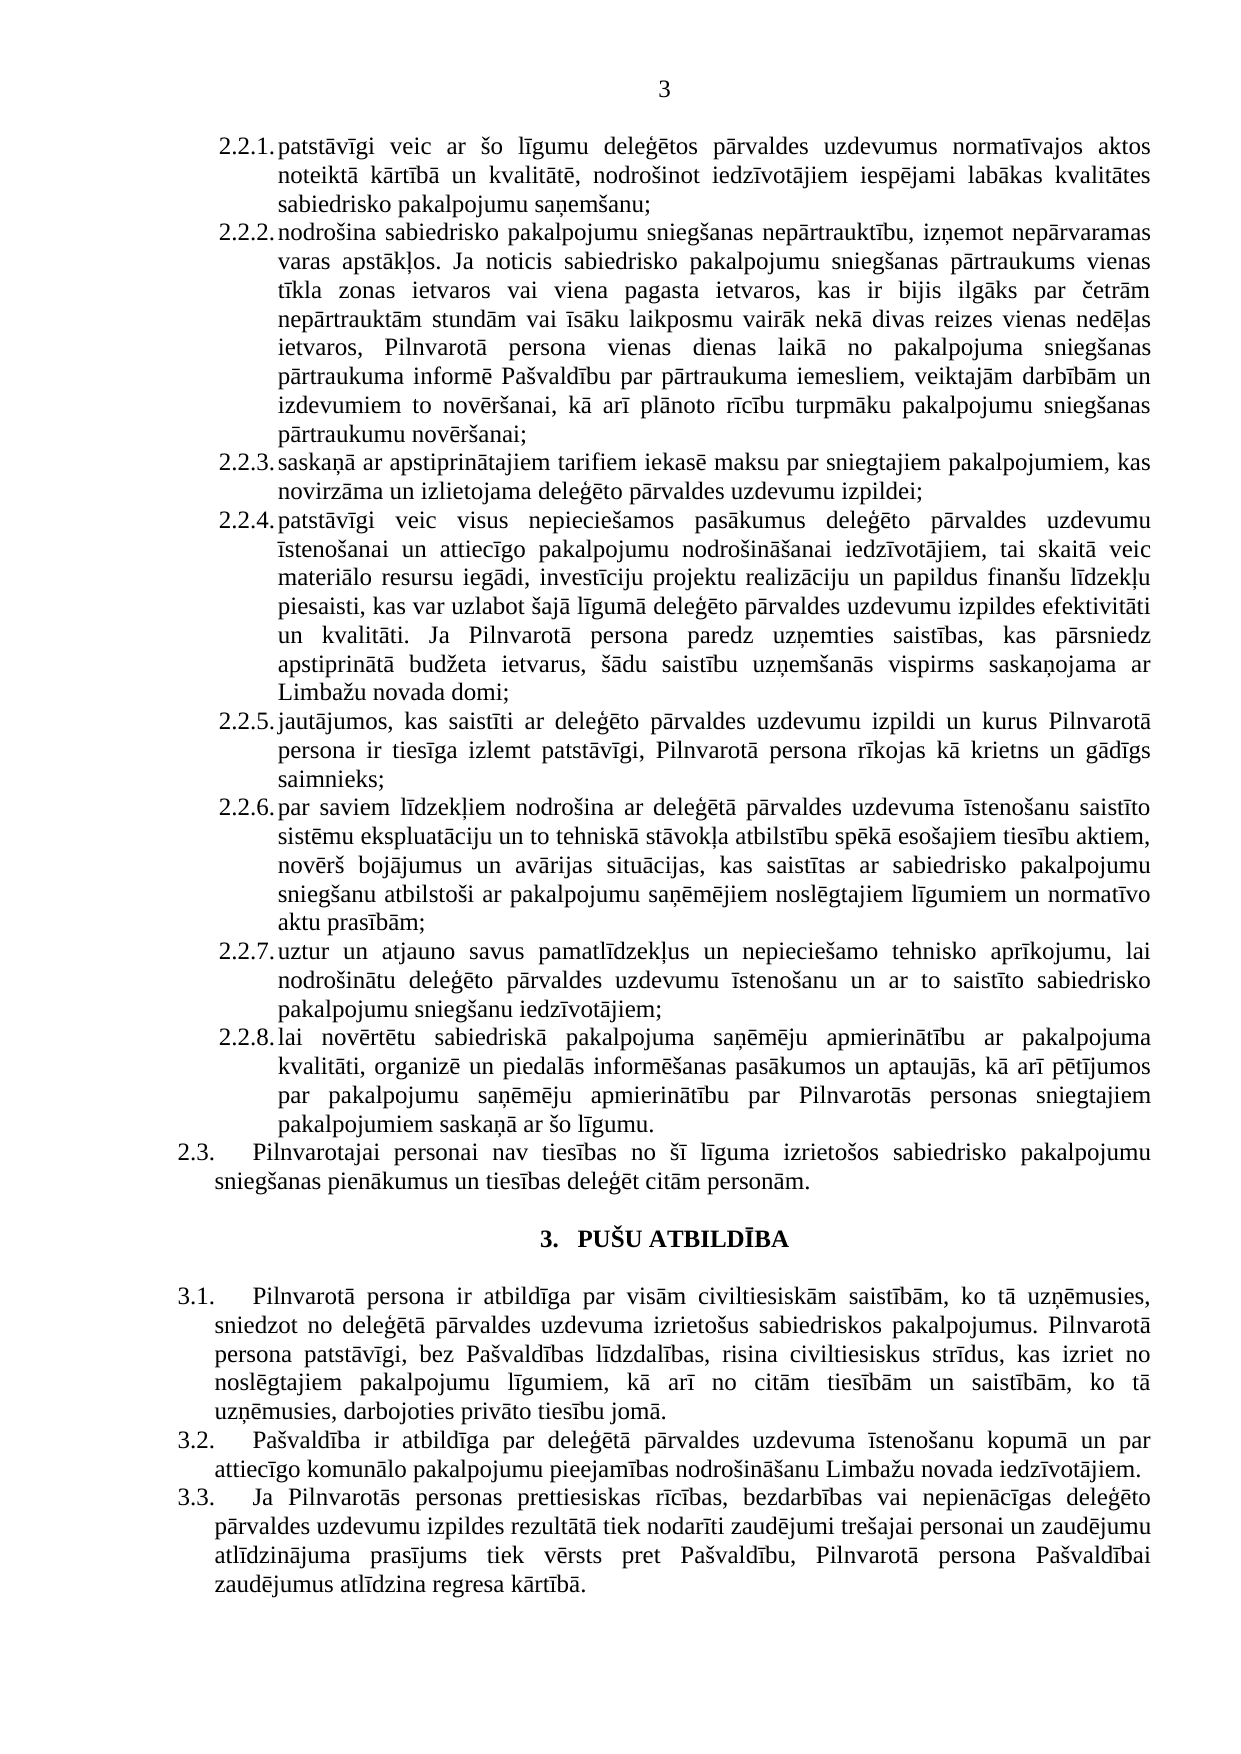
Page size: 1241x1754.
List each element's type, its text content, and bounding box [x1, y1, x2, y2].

list jautājumos, kas saistīti ar deleģēto pārvaldes uzdevumu izpildi un kurus Pilnvarotā persona ir tiesīga izlemt patstāvīgi, Pilnvarotā persona rīkojas kā krietns un gādīgs saimnieks; [218, 706, 1152, 792]
list Ja Pilnvarotās personas prettiesiskas rīcības, bezdarbības vai nepienācīgas deleģēto pārvaldes uzdevumu izpildes rezultātā tiek nodarīti zaudējumi trešajai personai un zaudējumu atlīdzinājuma prasījums tiek vērsts pret Pašvaldību, Pilnvarotā persona Pašvaldībai zaudējumus atlīdzina regresa kārtībā. [177, 1482, 1152, 1597]
list Pilnvarotajai personai nav tiesības no šī līguma izrietošos sabiedrisko pakalpojumu sniegšanas pienākumus un tiesības deleģēt citām personām. [177, 1137, 1152, 1195]
list saskaņā ar apstiprinātajiem tarifiem iekasē maksu par sniegtajiem pakalpojumiem, kas novirzāma un izlietojama deleģēto pārvaldes uzdevumu izpildei; [218, 447, 1152, 505]
list patstāvīgi veic ar šo līgumu deleģētos pārvaldes uzdevumus normatīvajos aktos noteiktā kārtībā un kvalitātē, nodrošinot iedzīvotājiem iespējami labākas kvalitātes sabiedrisko pakalpojumu saņemšanu; [218, 131, 1152, 217]
list lai novērtētu sabiedriskā pakalpojuma saņēmēju apmierinātību ar pakalpojuma kvalitāti, organizē un piedalās informēšanas pasākumos un aptaujās, kā arī pētījumos par pakalpojumu saņēmēju apmierinātību par Pilnvarotās personas sniegtajiem pakalpojumiem saskaņā ar šo līgumu. [218, 1022, 1152, 1137]
list nodrošina sabiedrisko pakalpojumu sniegšanas nepārtrauktību, izņemot nepārvaramas varas apstākļos. Ja noticis sabiedrisko pakalpojumu sniegšanas pārtraukums vienas tīkla zonas ietvaros vai viena pagasta ietvaros, kas ir bijis ilgāks par četrām nepārtrauktām stundām vai īsāku laikposmu vairāk nekā divas reizes vienas nedēļas ietvaros, Pilnvarotā persona vienas dienas laikā no pakalpojuma sniegšanas pārtraukuma informē Pašvaldību par pārtraukuma iemesliem, veiktajām darbībām un izdevumiem to novēršanai, kā arī plānoto rīcību turpmāku pakalpojumu sniegšanas pārtraukumu novēršanai; [218, 217, 1152, 447]
list patstāvīgi veic visus nepieciešamos pasākumus deleģēto pārvaldes uzdevumu īstenošanai un attiecīgo pakalpojumu nodrošināšanai iedzīvotājiem, tai skaitā veic materiālo resursu iegādi, investīciju projektu realizāciju un papildus finanšu līdzekļu piesaisti, kas var uzlabot šajā līgumā deleģēto pārvaldes uzdevumu izpildes efektivitāti un kvalitāti. Ja Pilnvarotā persona paredz uzņemties saistības, kas pārsniedz apstiprinātā budžeta ietvarus, šādu saistību uzņemšanās vispirms saskaņojama ar Limbažu novada domi; [218, 505, 1152, 706]
list Pašvaldība ir atbildīga par deleģētā pārvaldes uzdevuma īstenošanu kopumā un par attiecīgo komunālo pakalpojumu pieejamības nodrošināšanu Limbažu novada iedzīvotājiem. [177, 1425, 1152, 1482]
list par saviem līdzekļiem nodrošina ar deleģētā pārvaldes uzdevuma īstenošanu saistīto sistēmu ekspluatāciju un to tehniskā stāvokļa atbilstību spēkā esošajiem tiesību aktiem, novērš bojājumus un avārijas situācijas, kas saistītas ar sabiedrisko pakalpojumu sniegšanu atbilstoši ar pakalpojumu saņēmējiem noslēgtajiem līgumiem un normatīvo aktu prasībām; [218, 792, 1152, 936]
list PUŠU ATBILDĪBA [177, 1224, 1152, 1252]
list uztur un atjauno savus pamatlīdzekļus un nepieciešamo tehnisko aprīkojumu, lai nodrošinātu deleģēto pārvaldes uzdevumu īstenošanu un ar to saistīto sabiedrisko pakalpojumu sniegšanu iedzīvotājiem; [218, 936, 1152, 1022]
list Pilnvarotā persona ir atbildīga par visām civiltiesiskām saistībām, ko tā uzņēmusies, sniedzot no deleģētā pārvaldes uzdevuma izrietošus sabiedriskos pakalpojumus. Pilnvarotā persona patstāvīgi, bez Pašvaldības līdzdalības, risina civiltiesiskus strīdus, kas izriet no noslēgtajiem pakalpojumu līgumiem, kā arī no citām tiesībām un saistībām, ko tā uzņēmusies, darbojoties privāto tiesību jomā. [177, 1281, 1152, 1425]
